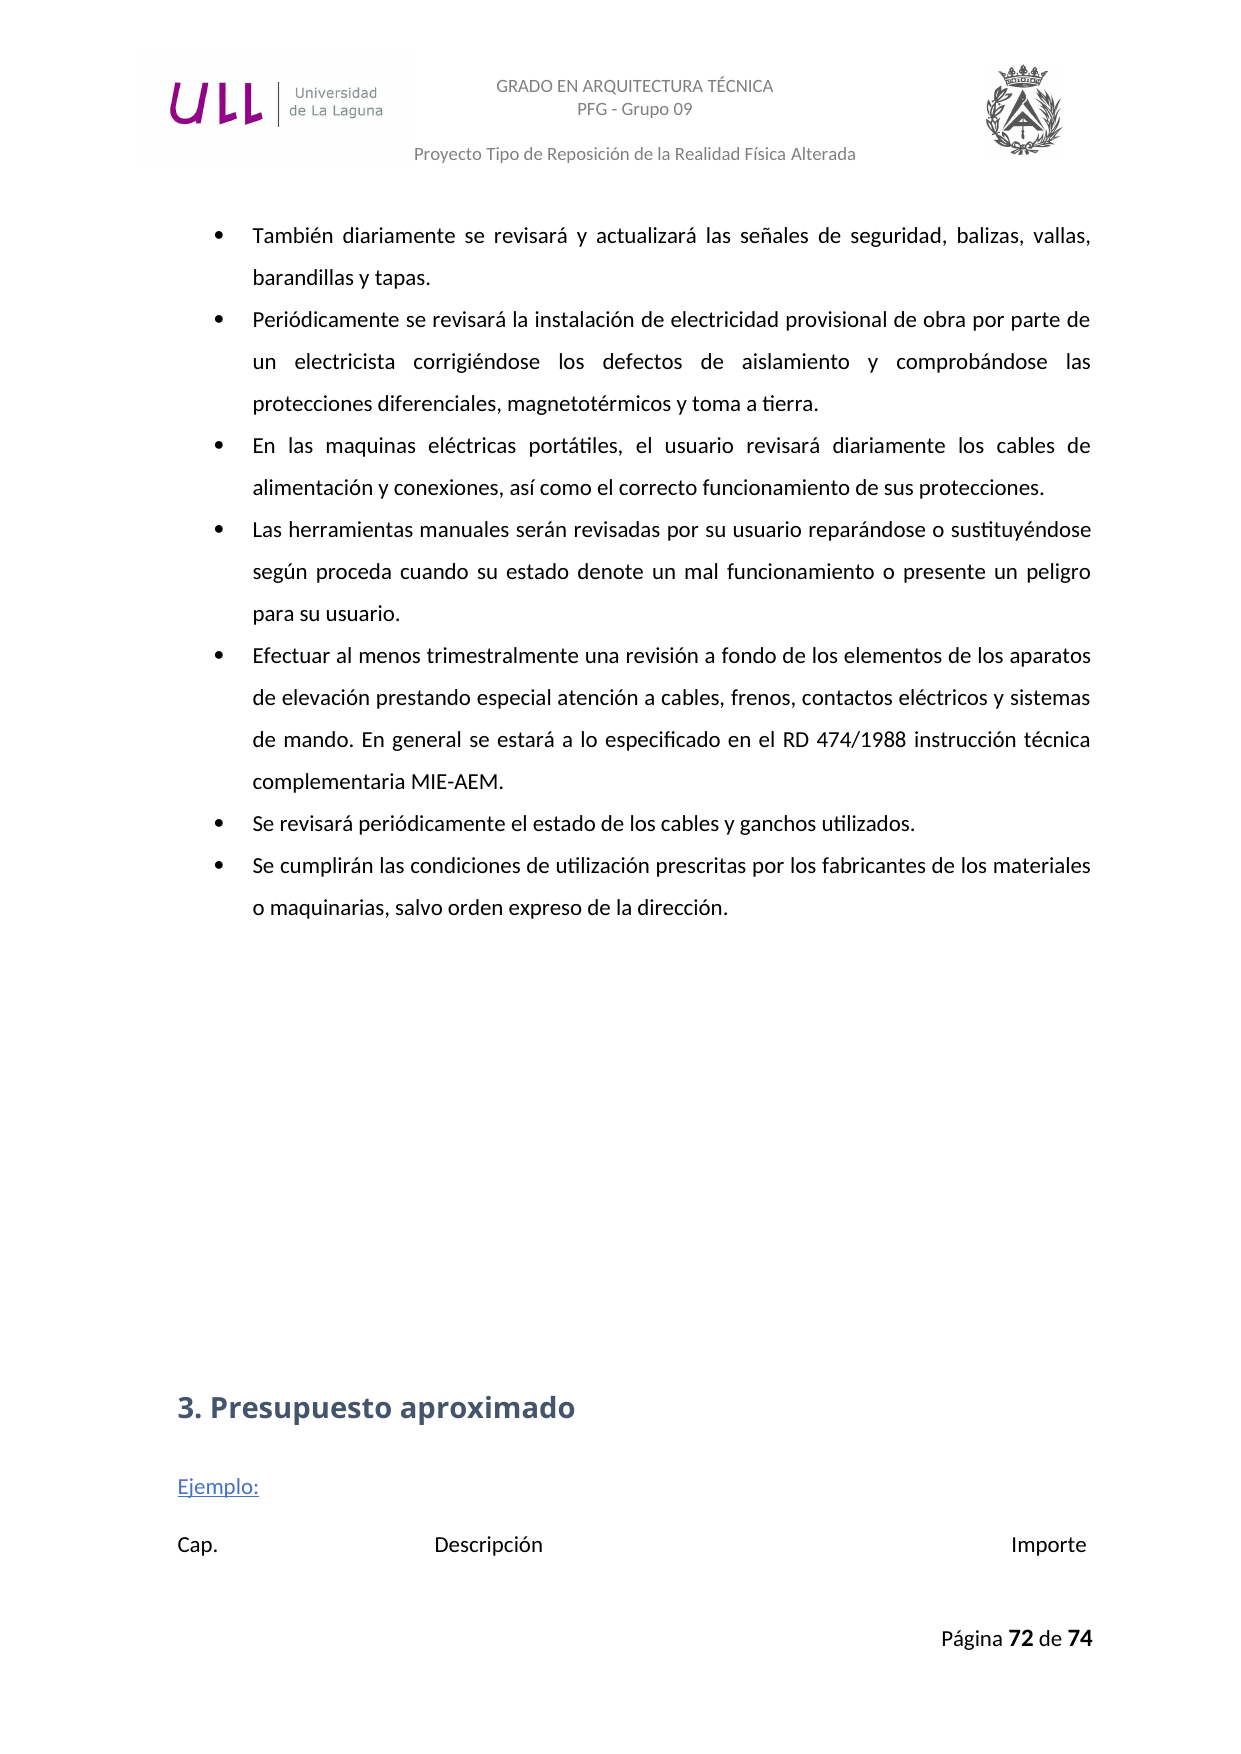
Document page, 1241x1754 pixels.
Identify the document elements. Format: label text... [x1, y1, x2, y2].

subtitle 3. Presupuesto aproximado [177, 1387, 1092, 1427]
list También diariamente se revisará y actualizará las señales de seguridad, balizas, vallas, barandillas y tapas. [215, 221, 1092, 291]
list Las herramientas manuales serán revisadas por su usuario reparándose o sustituyéndose según proceda cuando su estado denote un mal funcionamiento o presente un peligro para su usuario. [215, 515, 1092, 627]
list Se cumplirán las condiciones de utilización prescritas por los fabricantes de los materiales o maquinarias, salvo orden expreso de la dirección. [215, 851, 1092, 921]
list Periódicamente se revisará la instalación de electricidad provisional de obra por parte de un electricista corrigiéndose los defectos de aislamiento y comprobándose las protecciones diferenciales, magnetotérmicos y toma a tierra. [215, 305, 1092, 417]
list Se revisará periódicamente el estado de los cables y ganchos utilizados. [215, 809, 1092, 837]
text Cap. Descripción Importe [177, 1530, 1092, 1558]
list Efectuar al menos trimestralmente una revisión a fondo de los elementos de los aparatos de elevación prestando especial atención a cables, frenos, contactos eléctricos y sistemas de mando. En general se estará a lo especificado en el RD 474/1988 instrucción técnica complementaria MIE-AEM. [215, 641, 1092, 795]
picture [986, 64, 1063, 155]
text Ejemplo: [177, 1472, 1092, 1500]
picture [135, 49, 417, 164]
list En las maquinas eléctricas portátiles, el usuario revisará diariamente los cables de alimentación y conexiones, así como el correcto funcionamiento de sus protecciones. [215, 431, 1092, 501]
